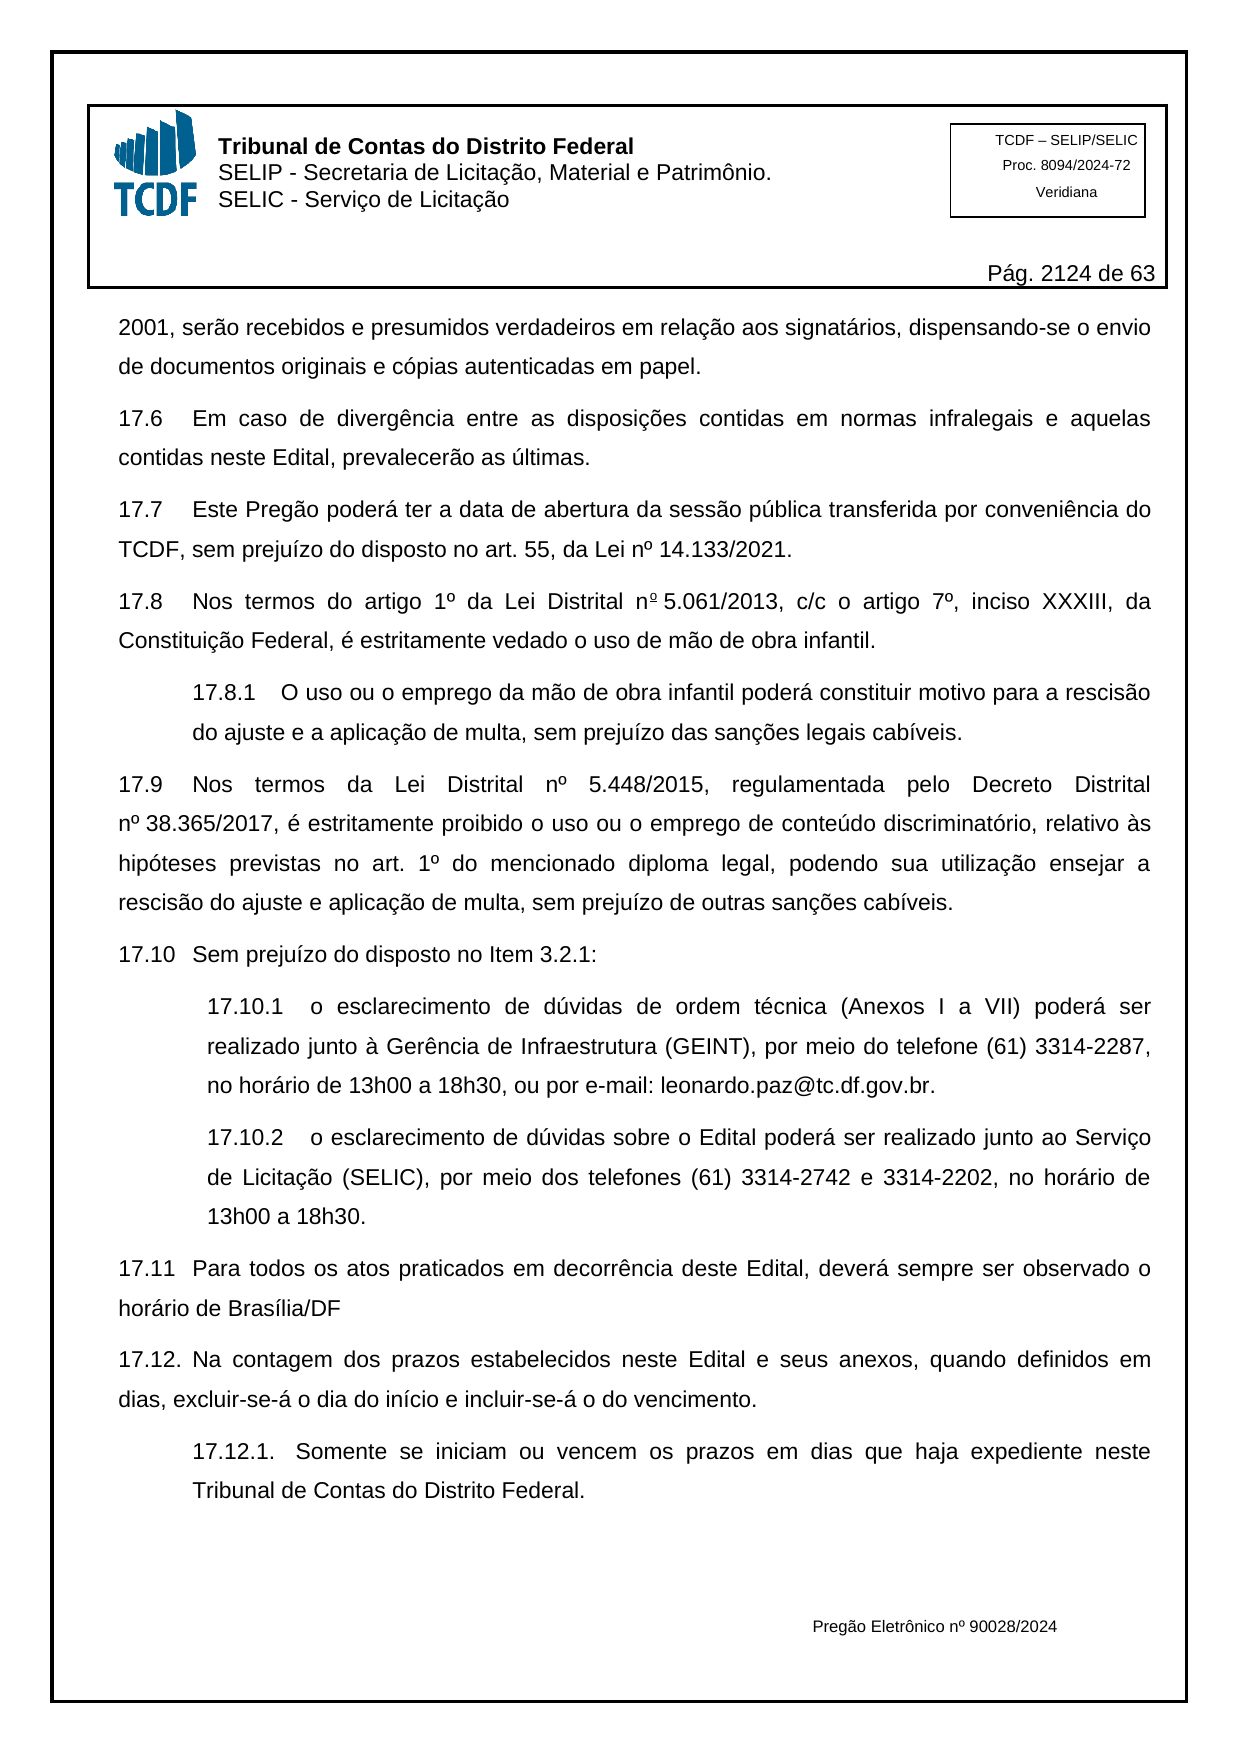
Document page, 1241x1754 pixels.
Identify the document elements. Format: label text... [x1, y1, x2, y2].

text 17.8.1 O uso ou o emprego da mão de obra infantil poderá constituir motivo para a rescisão do ajuste e a aplicação de multa, sem prejuízo das sanções legais cabíveis. [192, 679, 1152, 745]
text 17.12.1. Somente se iniciam ou vencem os prazos em dias que haja expediente neste Tribunal de Contas do Distrito Federal. [192, 1438, 1152, 1504]
text 17.9 Nos termos da Lei Distrital nº 5.448/2015, regulamentada pelo Decreto Distrital nº 38.365/2017, é estritamente proibido o uso ou o emprego de conteúdo discriminatório, relativo às hipóteses previstas no art. 1º do mencionado diploma legal, podendo sua utilização ensejar a rescisão do ajuste e aplicação de multa, sem prejuízo de outras sanções cabíveis. [118, 771, 1152, 916]
picture [99, 107, 211, 218]
text 17.10.2 o esclarecimento de dúvidas sobre o Edital poderá ser realizado junto ao Serviço de Licitação (SELIC), por meio dos telefones (61) 3314-2742 e 3314-2202, no horário de 13h00 a 18h30. [207, 1124, 1152, 1229]
text 17.7 Este Pregão poderá ter a data de abertura da sessão pública transferida por conveniência do TCDF, sem prejuízo do disposto no art. 55, da Lei nº 14.133/2021. [118, 496, 1152, 562]
text 17.6 Em caso de divergência entre as disposições contidas em normas infralegais e aquelas contidas neste Edital, prevalecerão as últimas. [118, 405, 1152, 471]
text 17.12. Na contagem dos prazos estabelecidos neste Edital e seus anexos, quando definidos em dias, excluir-se-á o dia do início e incluir-se-á o do vencimento. [118, 1346, 1152, 1412]
text 17.8 Nos termos do artigo 1º da Lei Distrital no 5.061/2013, c/c o artigo 7º, inciso XXXIII, da Constituição Federal, é estritamente vedado o uso de mão de obra infantil. [118, 588, 1152, 654]
text 17.10 Sem prejuízo do disposto no Item 3.2.1: [118, 941, 1152, 967]
text 17.11 Para todos os atos praticados em decorrência deste Edital, deverá sempre ser observado o horário de Brasília/DF [118, 1255, 1152, 1321]
text 17.10.1 o esclarecimento de dúvidas de ordem técnica (Anexos I a VII) poderá ser realizado junto à Gerência de Infraestrutura (GEINT), por meio do telefone (61) 3314-2287, no horário de 13h00 a 18h30, ou por e-mail: leonardo.paz@tc.df.gov.br. [207, 993, 1152, 1098]
